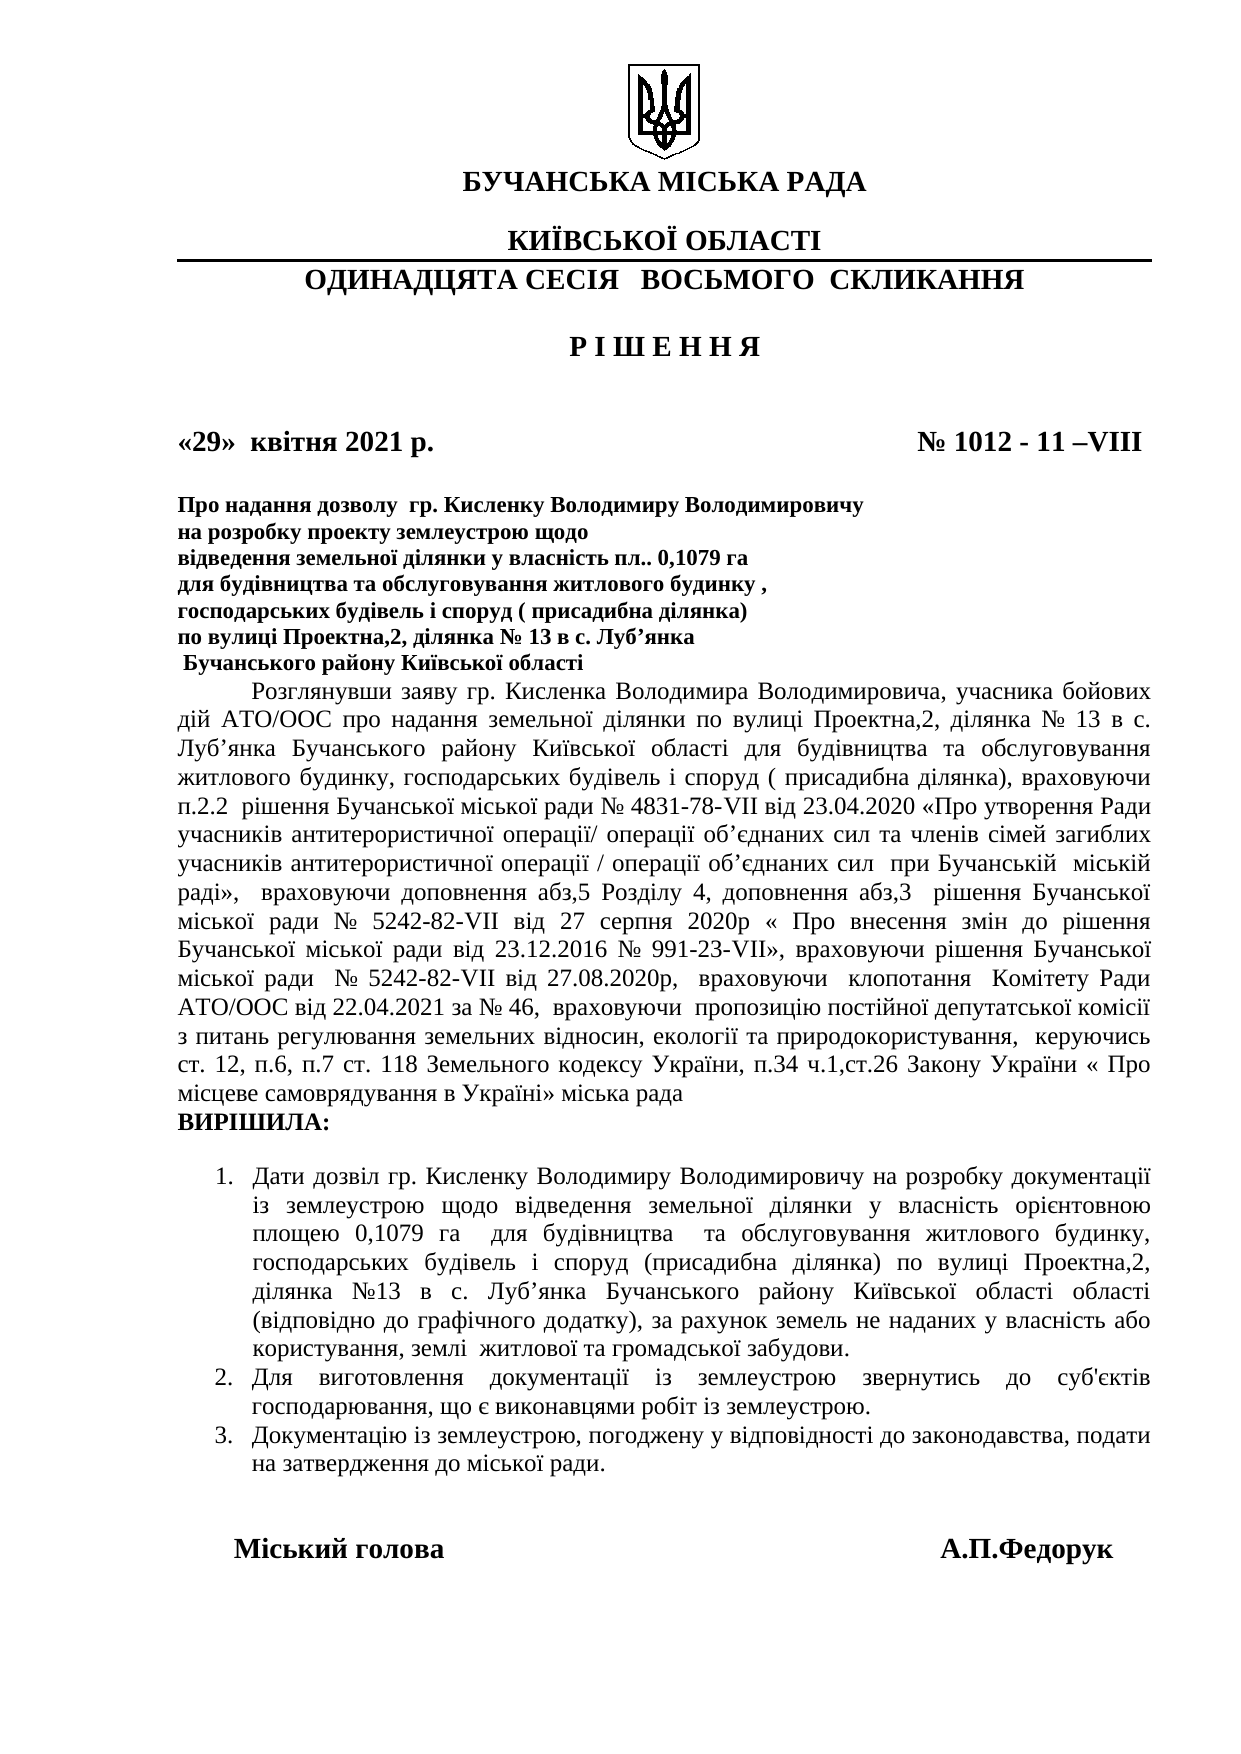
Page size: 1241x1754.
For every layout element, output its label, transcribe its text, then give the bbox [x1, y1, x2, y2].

text Розглянувши заяву гр. Кисленка Володимира Володимировича, учасника бойових дій АТО/ООС про надання земельної ділянки по вулиці Проектна,2, ділянка № 13 в с. Луб’янка Бучанського району Київської області для будівництва та обслуговування житлового будинку, господарських будівель і споруд ( присадибна ділянка), враховуючи п.2.2 рішення Бучанської міської ради № 4831-78-VІІ від 23.04.2020 «Про утворення Ради учасників антитерористичної операції/ операції об’єднаних сил та членів сімей загиблих учасників антитерористичної операції / операції об’єднаних сил при Бучанській міській раді», враховуючи доповнення абз,5 Розділу 4, доповнення абз,3 рішення Бучанської міської ради № 5242-82-VІІ від 27 серпня 2020р « Про внесення змін до рішення Бучанської міської ради від 23.12.2016 № 991-23-VІІ», враховуючи рішення Бучанської міської ради № 5242-82-VІІ від 27.08.2020р, враховуючи клопотання Комітету Ради АТО/ООС від 22.04.2021 за № 46, враховуючи пропозицію постійної депутатської комісії з питань регулювання земельних відносин, екології та природокористування, керуючись ст. 12, п.6, п.7 ст. 118 Земельного кодексу України, п.34 ч.1,ст.26 Закону України « Про місцеве самоврядування в Україні» міська рада [177, 676, 1152, 1107]
text Міський голова А.П.Федорук [177, 1531, 1152, 1564]
text для будівництва та обслуговування житлового будинку , [177, 570, 1152, 597]
text Бучанського району Київської області [177, 649, 1152, 676]
text по вулиці Проектна,2, ділянка № 13 в с. Луб’янка [177, 623, 1152, 649]
text ВИРІШИЛА: [177, 1107, 1152, 1136]
text БУЧАНСЬКА МІСЬКА РАДА [177, 164, 1152, 197]
text КИЇВСЬКОЇ ОБЛАСТІ [177, 223, 1152, 259]
text господарських будівель і споруд ( присадибна ділянка) [177, 597, 1152, 623]
text відведення земельної ділянки у власність пл.. 0,1079 га [177, 544, 1152, 570]
text на розробку проекту землеустрою щодо [177, 518, 1152, 544]
list Дати дозвіл гр. Кисленку Володимиру Володимировичу на розробку документації із землеустрою щодо відведення земельної ділянки у власність орієнтовною площею 0,1079 га для будівництва та обслуговування житлового будинку, господарських будівель і споруд (присадибна ділянка) по вулиці Проектна,2, ділянка №13 в с. Луб’янка Бучанського району Київської області області (відповідно до графічного додатку), за рахунок земель не наданих у власність або користування, землі житлової та громадської забудови. [215, 1161, 1152, 1362]
text Про надання дозволу гр. Кисленку Володимиру Володимировичу [177, 491, 1152, 518]
text «29» квітня 2021 р. № 1012 - 11 –VІІІ [177, 424, 1152, 458]
text ОДИНАДЦЯТА СЕСІЯ ВОСЬМОГО СКЛИКАННЯ [177, 262, 1152, 295]
text Р І Ш Е Н Н Я [177, 329, 1152, 362]
list Документацію із землеустрою, погоджену у відповідності до законодавства, подати на затвердження до міської ради. [214, 1420, 1152, 1477]
list Для виготовлення документації із землеустрою звернутись до суб'єктів господарювання, що є виконавцями робіт із землеустрою. [214, 1362, 1152, 1420]
